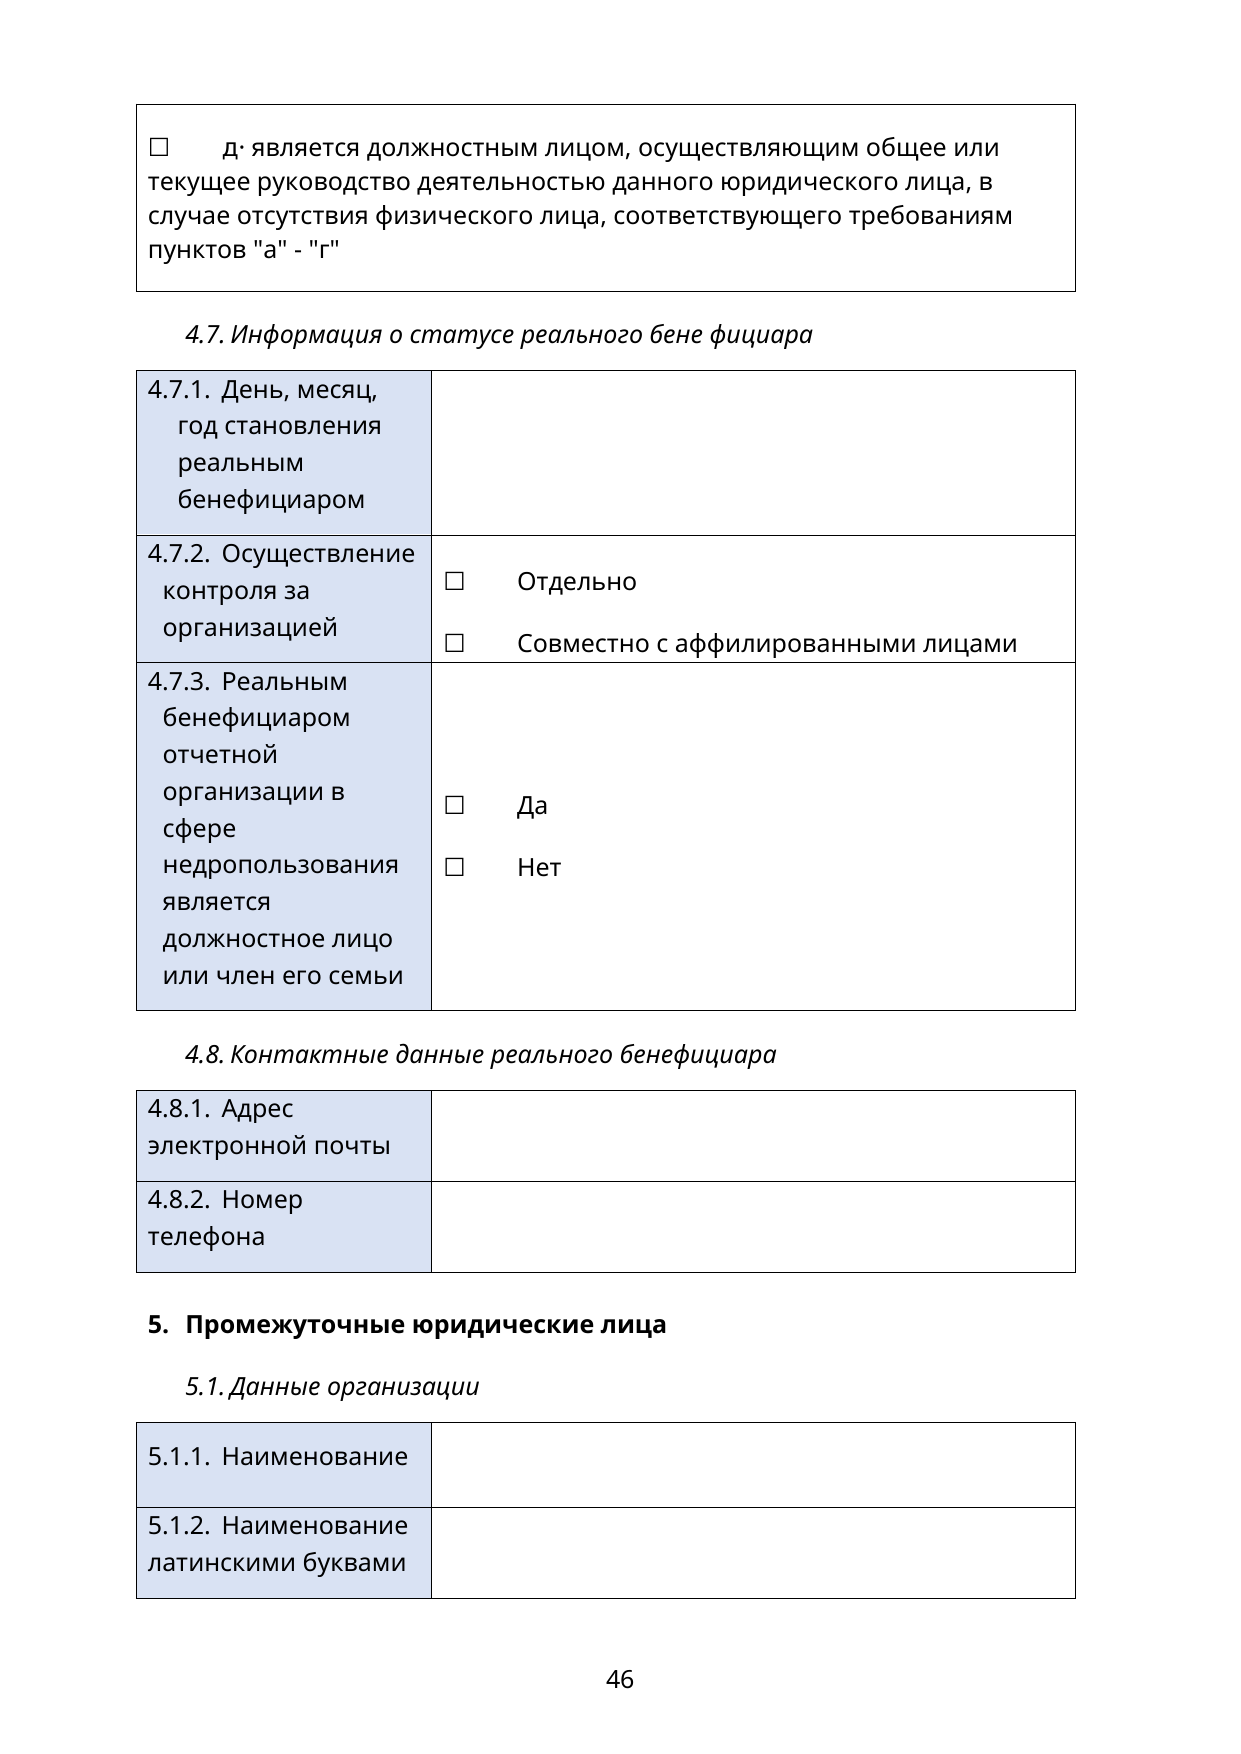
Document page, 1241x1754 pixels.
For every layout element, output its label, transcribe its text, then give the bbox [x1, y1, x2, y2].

table_cell Осуществление контроля за организацией [137, 536, 431, 662]
list Контактные данные реального бенефициара [185, 1036, 1092, 1071]
table_cell Да Нет [432, 663, 1075, 1010]
table_header День, месяц, год становления реальным бенефициаром [137, 371, 431, 534]
list Информация о статусе реального бене фициара [185, 317, 1092, 351]
table_header [432, 1091, 1075, 1181]
table_header [432, 1423, 1075, 1507]
table_header [432, 371, 1075, 534]
list Данные организации [185, 1368, 1092, 1402]
table_cell Реальным бенефициаром отчетной организации в сфере недропользования является должностное лицо или член его семьи [137, 663, 431, 1010]
list Промежуточные юридические лица [148, 1307, 1092, 1341]
table_cell д․ является должностным лицом, осуществляющим общее или текущее руководство деятельностью данного юридического лица, в случае отсутствия физического лица, соответствующего требованиям пунктов "а" - "г" [137, 105, 1075, 291]
table_cell Номер телефона [137, 1182, 431, 1272]
table_header Адрес электронной почты [137, 1091, 431, 1181]
table_cell [432, 1182, 1075, 1272]
table_cell [432, 1508, 1075, 1598]
table_header Наименование [137, 1423, 431, 1507]
table_cell Наименование латинскими буквами [137, 1508, 431, 1598]
table_cell Отдельно Совместно с аффилированными лицами [432, 536, 1075, 662]
